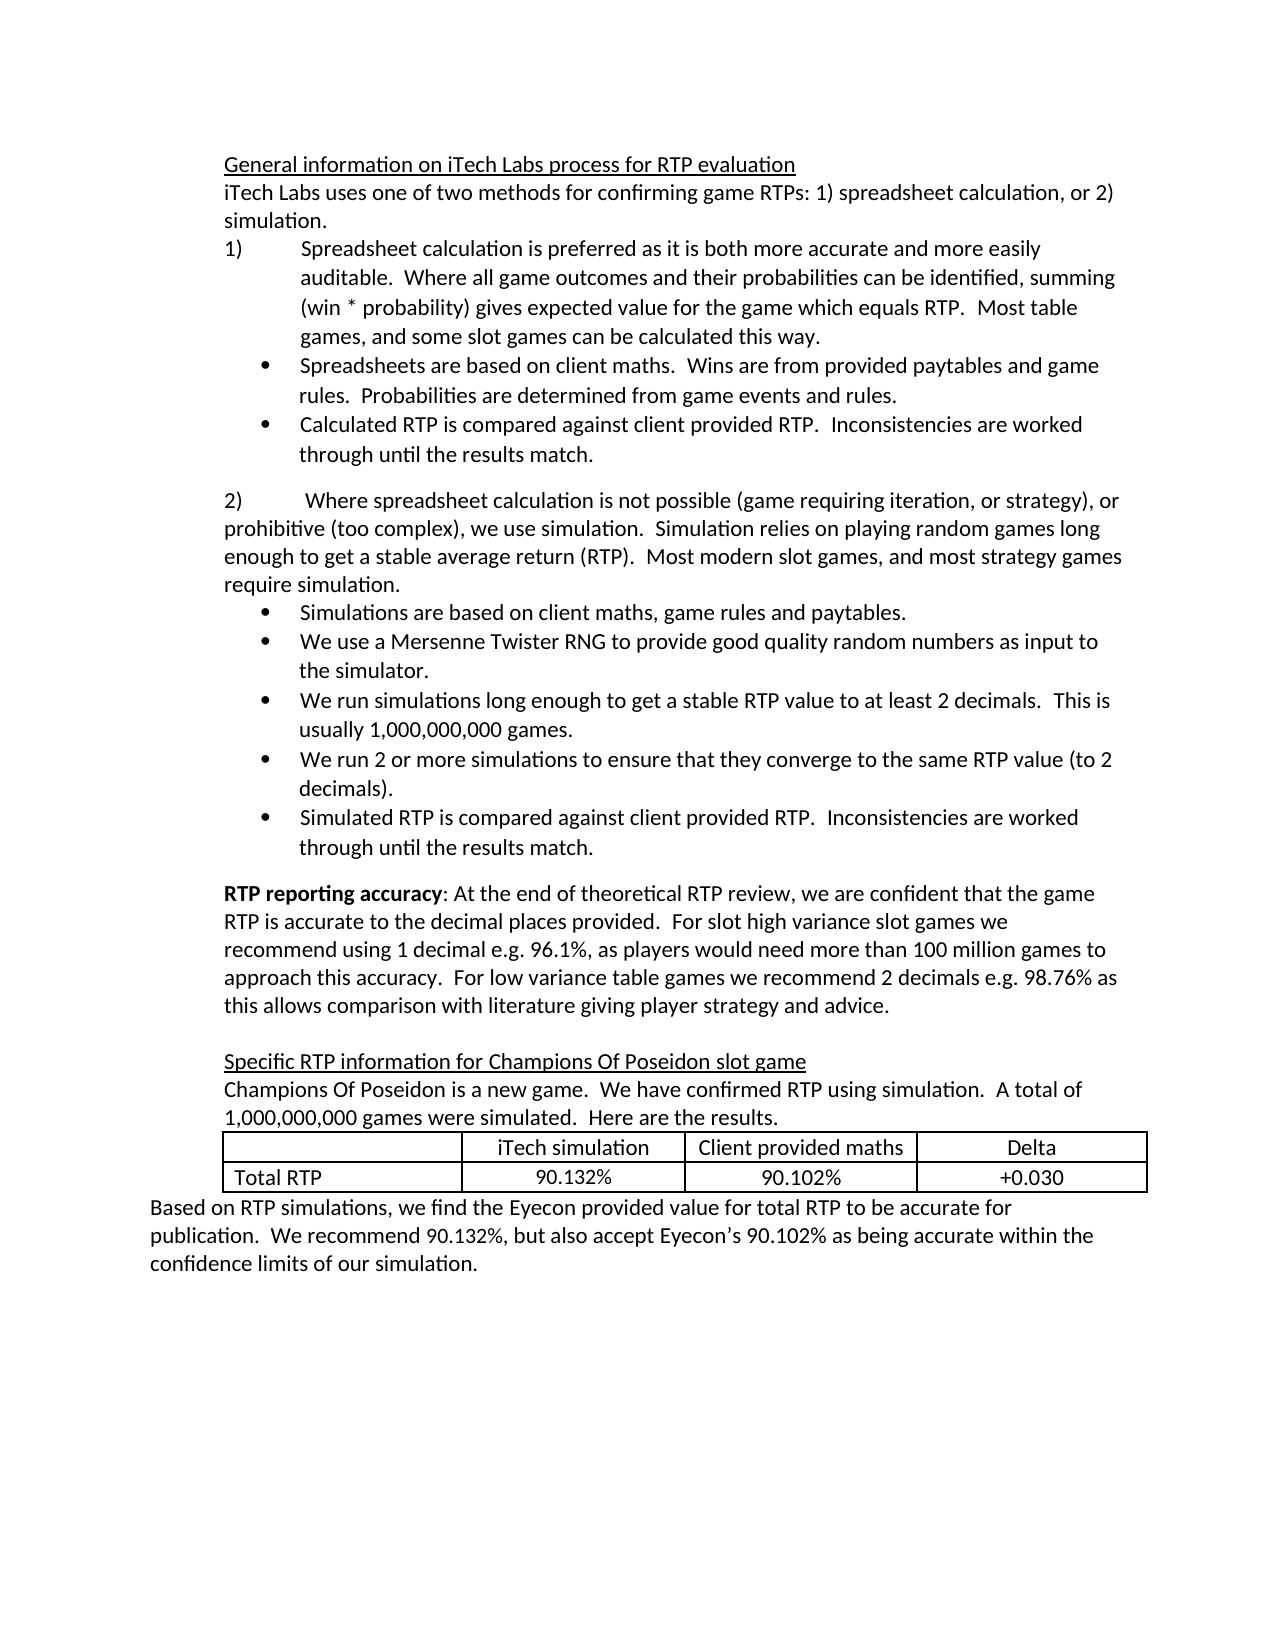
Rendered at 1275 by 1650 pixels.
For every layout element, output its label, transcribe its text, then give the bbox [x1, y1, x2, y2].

list  Simulated RTP is compared against client provided RTP. Inconsistencies are worked through until the results match. [261, 803, 1125, 861]
table_header iTech simulation [463, 1133, 684, 1161]
text Champions Of Poseidon is a new game. We have confirmed RTP using simulation. A total of 1,000,000,000 games were simulated. Here are the results. [224, 1075, 1125, 1131]
table_cell +0.030 [918, 1163, 1146, 1191]
list  Simulations are based on client maths, game rules and paytables. [261, 598, 1125, 626]
table_cell 90.102% [686, 1163, 916, 1191]
text RTP reporting accuracy: At the end of theoretical RTP review, we are confident that the game RTP is accurate to the decimal places provided. For slot high variance slot games we recommend using 1 decimal e.g. 96.1%, as players would need more than 100 million games to approach this accuracy. For low variance table games we recommend 2 decimals e.g. 98.76% as this allows comparison with literature giving player strategy and advice. [224, 879, 1125, 1019]
table_header Delta [918, 1133, 1146, 1161]
table_header [224, 1133, 461, 1161]
table_cell 90.132% [463, 1163, 684, 1191]
text 2) Where spreadsheet calculation is not possible (game requiring iteration, or strategy), or prohibitive (too complex), we use simulation. Simulation relies on playing random games long enough to get a stable average return (RTP). Most modern slot games, and most strategy games require simulation. [224, 486, 1125, 598]
list  We use a Mersenne Twister RNG to provide good quality random numbers as input to the simulator. [261, 627, 1125, 684]
text Specific RTP information for Champions Of Poseidon slot game [224, 1047, 1125, 1075]
list  Spreadsheets are based on client maths. Wins are from provided paytables and game rules. Probabilities are determined from game events and rules. [261, 352, 1125, 409]
text Based on RTP simulations, we find the Eyecon provided value for total RTP to be accurate for publication. We recommend 90.132%, but also accept Eyecon’s 90.102% as being accurate within the confidence limits of our simulation. [150, 1193, 1125, 1277]
list 1) Spreadsheet calculation is preferred as it is both more accurate and more easily auditable. Where all game outcomes and their probabilities can be identified, summing (win * probability) gives expected value for the game which equals RTP. Most table games, and some slot games can be calculated this way. [224, 234, 1125, 350]
table_header Client provided maths [686, 1133, 916, 1161]
table_cell Total RTP [224, 1163, 461, 1191]
list  We run 2 or more simulations to ensure that they converge to the same RTP value (to 2 decimals). [261, 745, 1125, 802]
list  Calculated RTP is compared against client provided RTP. Inconsistencies are worked through until the results match. [261, 410, 1125, 468]
text iTech Labs uses one of two methods for confirming game RTPs: 1) spreadsheet calculation, or 2) simulation. [224, 178, 1125, 234]
text General information on iTech Labs process for RTP evaluation [224, 150, 1125, 178]
list  We run simulations long enough to get a stable RTP value to at least 2 decimals. This is usually 1,000,000,000 games. [261, 686, 1125, 743]
